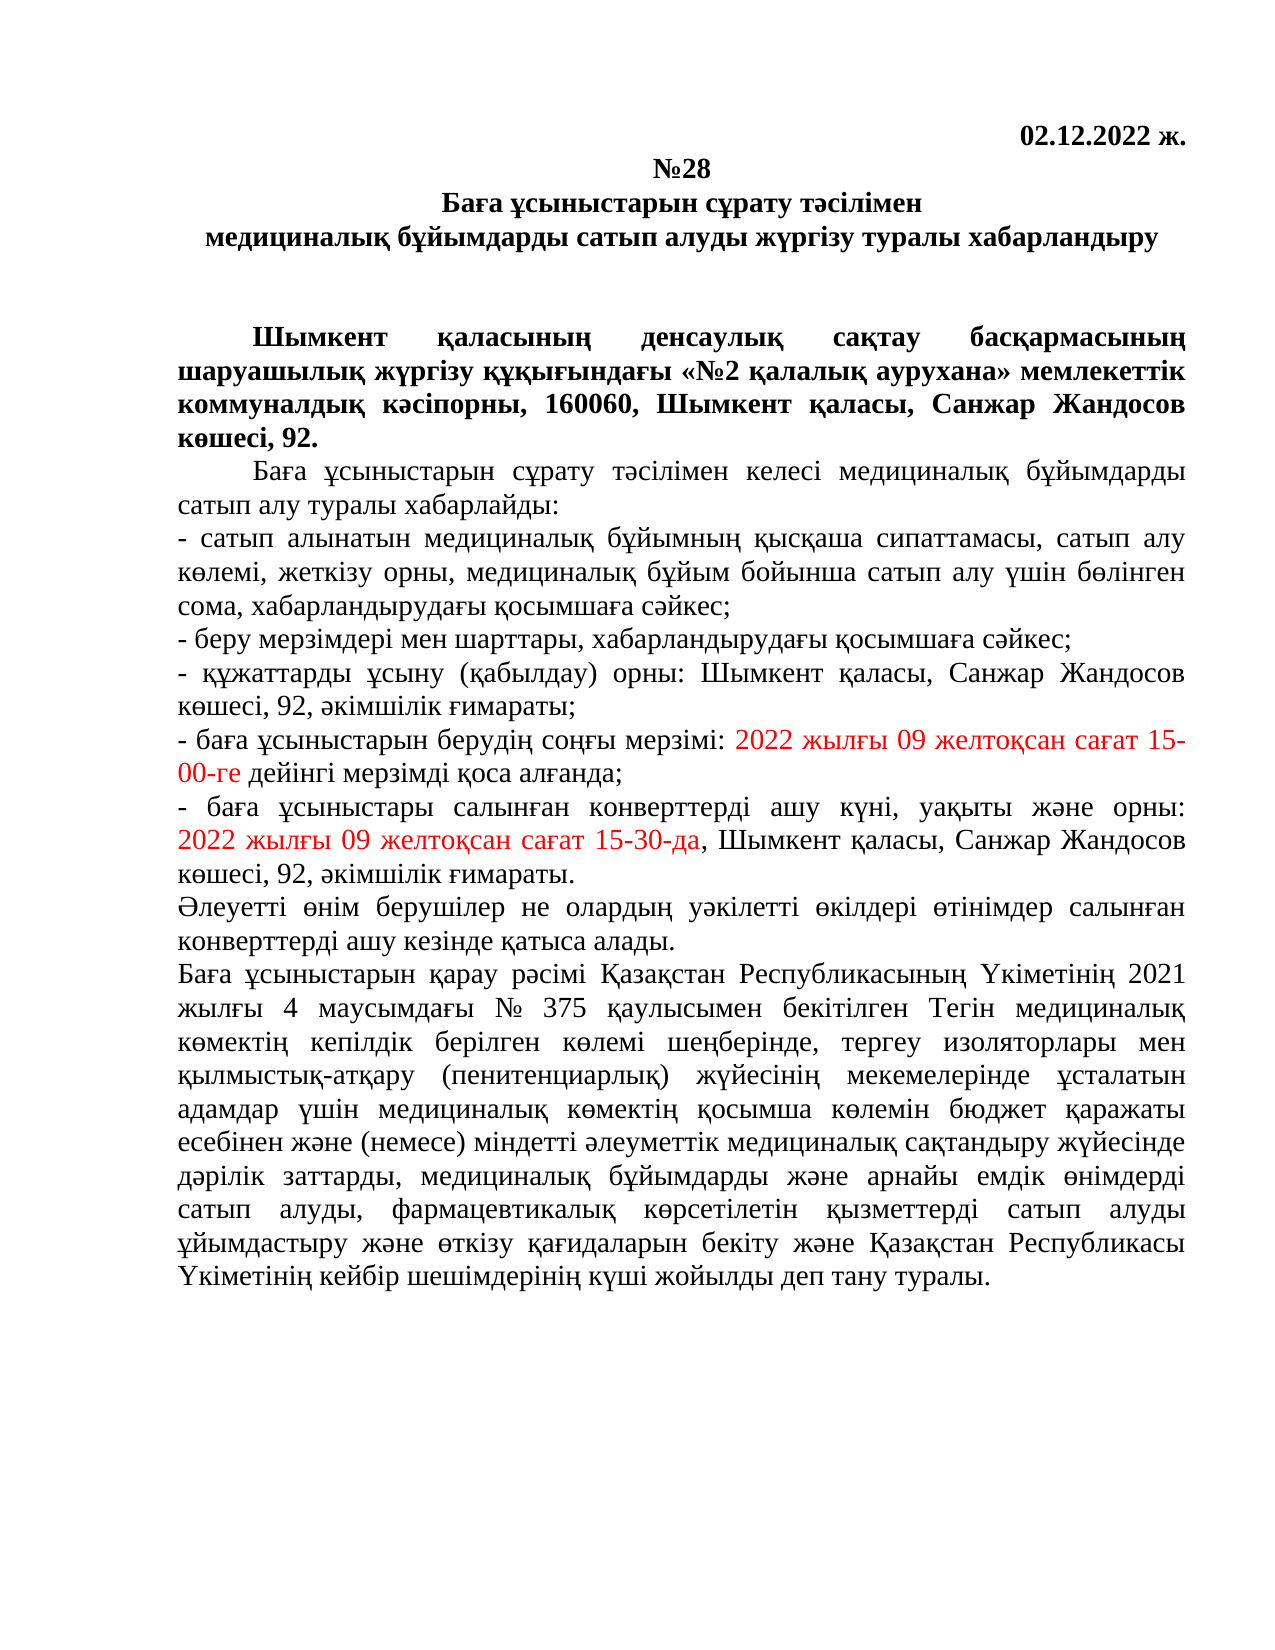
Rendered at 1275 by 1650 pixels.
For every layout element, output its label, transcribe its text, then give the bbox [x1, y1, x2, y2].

text Баға ұсыныстарын сұрату тәсілімен келесі медициналық бұйымдарды сатып алу туралы хабарлайды: [177, 453, 1186, 521]
text - сатып алынатын медициналық бұйымның қысқаша сипаттамасы, сатып алу көлемі, жеткізу орны, медициналық бұйым бойынша сатып алу үшін бөлінген сома, хабарландырудағы қосымшаға сәйкес; [177, 521, 1186, 621]
text Әлеуетті өнім берушілер не олардың уәкілетті өкілдері өтінімдер салынған конверттерді ашу кезінде қатыса алады. [177, 889, 1186, 957]
text - құжаттарды ұсыну (қабылдау) орны: Шымкент қаласы, Санжар Жандосов көшесі, 92, әкімшілік ғимараты; [177, 655, 1186, 722]
text медициналық бұйымдарды сатып алуды жүргізу туралы хабарландыру [177, 219, 1186, 252]
text - баға ұсыныстарын берудің соңғы мерзімі: 2022 жылғы 09 желтоқсан сағат 15-00-ге дейінгі мерзімді қоса алғанда; [177, 722, 1186, 789]
text Баға ұсыныстарын қарау рәсімі Қазақстан Республикасының Үкіметінің 2021 жылғы 4 маусымдағы № 375 қаулысымен бекітілген Тегін медициналық көмектің кепілдік берілген көлемі шеңберінде, тергеу изоляторлары мен қылмыстық-атқару (пенитенциарлық) жүйесінің мекемелерінде ұсталатын адамдар үшін медициналық көмектің қосымша көлемін бюджет қаражаты есебінен және (немесе) міндетті әлеуметтік медициналық сақтандыру жүйесінде дәрілік заттарды, медициналық бұйымдарды және арнайы емдік өнімдерді сатып алуды, фармацевтикалық көрсетілетін қызметтерді сатып алуды ұйымдастыру және өткізу қағидаларын бекіту және Қазақстан Республикасы Үкіметінің кейбір шешімдерінің күші жойылды деп тану туралы. [177, 957, 1186, 1292]
text 02.12.2022 ж. [177, 118, 1186, 152]
text №28 [177, 152, 1186, 185]
text - беру мерзімдері мен шарттары, хабарландырудағы қосымшаға сәйкес; [177, 621, 1186, 655]
text Баға ұсыныстарын сұрату тәсілімен [177, 185, 1186, 219]
text - баға ұсыныстары салынған конверттерді ашу күні, уақыты және орны: 2022 жылғы 09 желтоқсан сағат 15-30-да, Шымкент қаласы, Санжар Жандосов көшесі, 92, әкімшілік ғимараты. [177, 789, 1186, 889]
text Шымкент қаласының денсаулық сақтау басқармасының шаруашылық жүргізу құқығындағы «№2 қалалық аурухана» мемлекеттік коммуналдық кәсіпорны, 160060, Шымкент қаласы, Санжар Жандосов көшесі, 92. [177, 319, 1186, 453]
